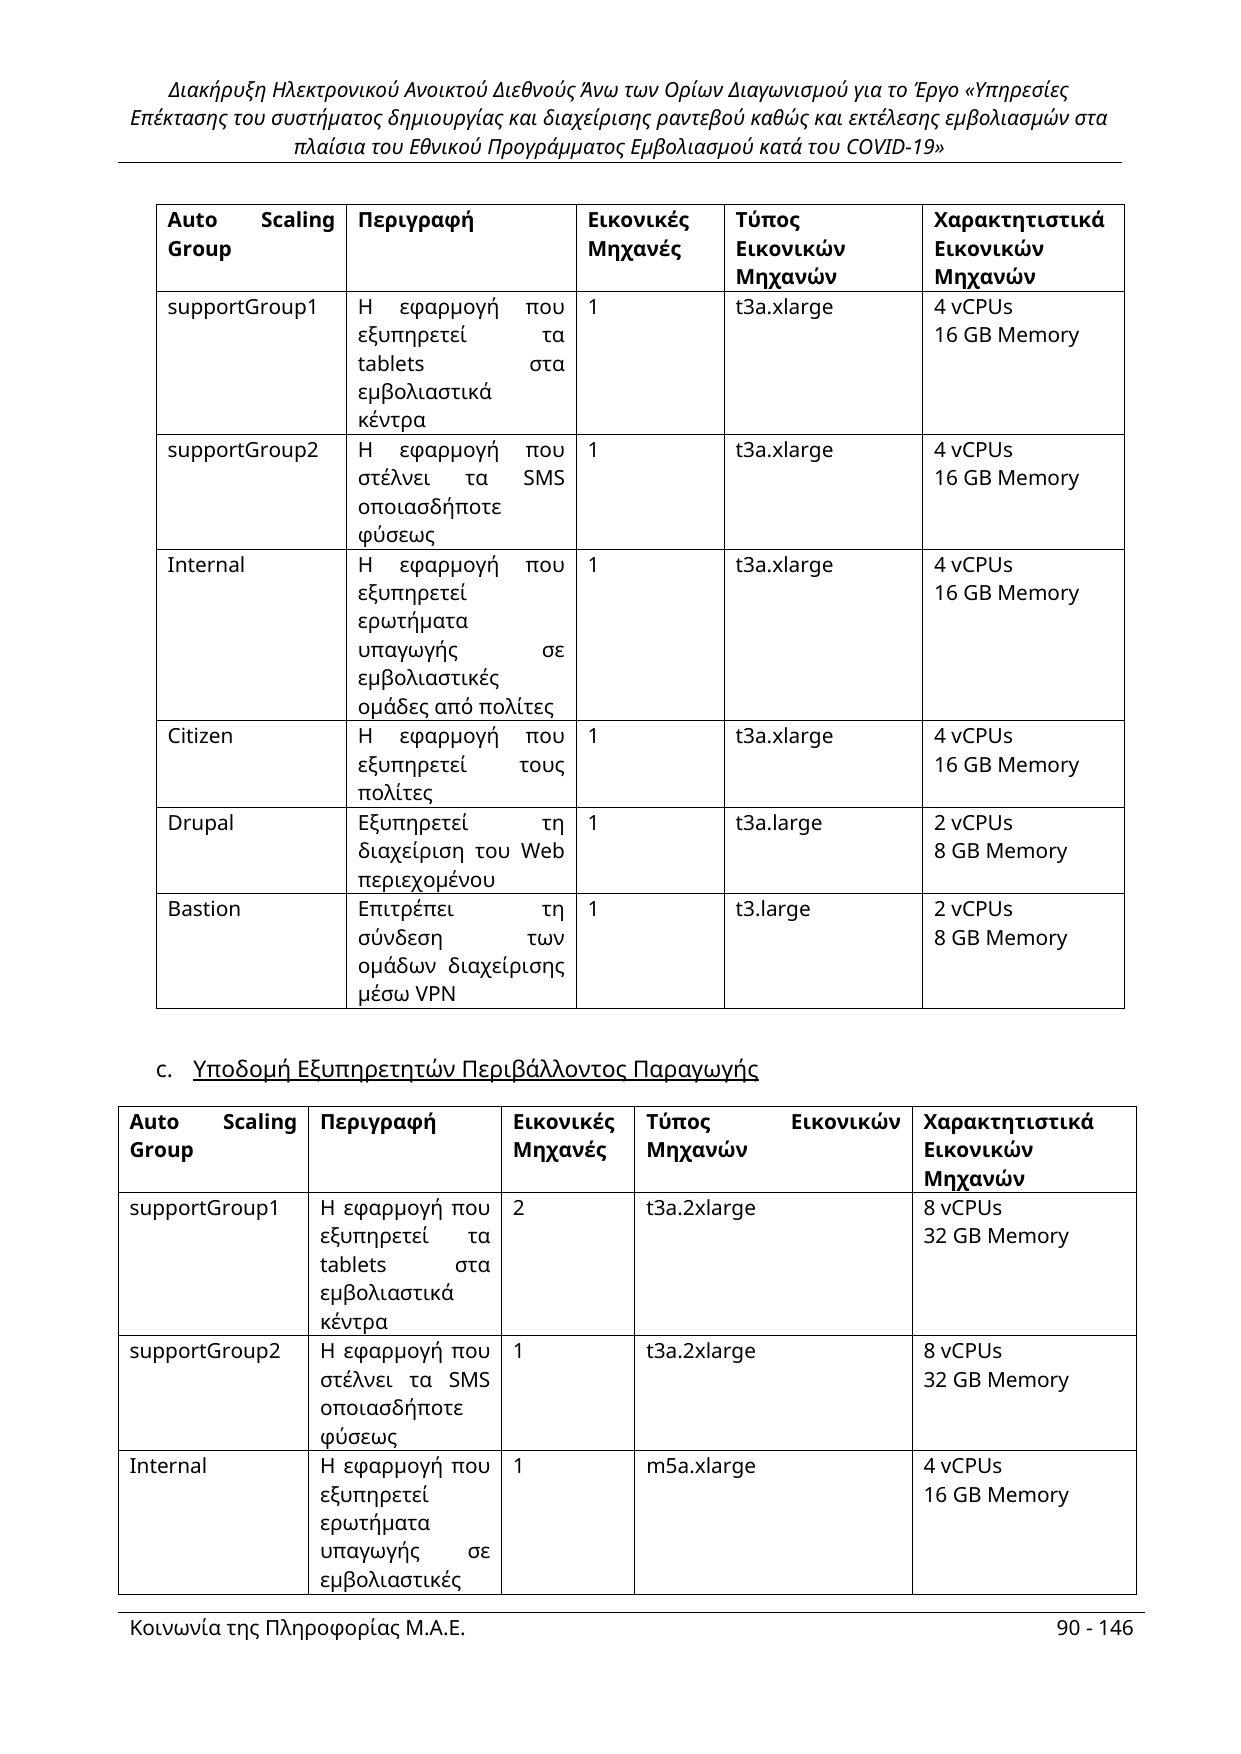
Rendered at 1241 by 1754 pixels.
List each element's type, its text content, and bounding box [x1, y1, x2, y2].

table_cell Η εφαρμογή που στέλνει τα SMS οποιασδήποτε φύσεως [309, 1336, 501, 1450]
table_cell t3a.2xlarge [635, 1193, 912, 1335]
table_cell Η εφαρμογή που εξυπηρετεί τα tablets στα εμβολιαστικά κέντρα [347, 292, 576, 434]
table_cell t3.large [725, 894, 922, 1008]
table_cell t3a.xlarge [725, 292, 922, 434]
table_header Auto Scaling Group [157, 205, 346, 291]
table_header Εικονικές Μηχανές [502, 1107, 634, 1192]
table_cell 2 vCPUs 8 GB Memory [923, 808, 1124, 893]
table_cell 1 [577, 894, 724, 1008]
subtitle Υποδομή Εξυπηρετητών Περιβάλλοντος Παραγωγής [156, 1053, 1122, 1084]
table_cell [913, 1451, 1136, 1593]
table_cell supportGroup1 [157, 292, 346, 434]
table_cell t3a.xlarge [725, 435, 922, 549]
table_cell supportGroup2 [119, 1336, 308, 1450]
table_cell t3a.2xlarge [635, 1336, 912, 1450]
table_cell Η εφαρμογή που εξυπηρετεί τους πολίτες [347, 721, 576, 807]
table_cell 1 [577, 721, 724, 807]
table_cell 4 vCPUs 16 GB Memory [923, 721, 1124, 807]
table_cell t3a.large [725, 808, 922, 893]
table_cell 1 [502, 1336, 634, 1450]
table_header Χαρακτητιστικά Εικονικών Μηχανών [913, 1107, 1136, 1192]
table_header Τύπος Εικονικών Μηχανών [635, 1107, 912, 1192]
table_header Τύπος Εικονικών Μηχανών [725, 205, 922, 291]
table_cell Επιτρέπει τη σύνδεση των ομάδων διαχείρισης μέσω VPN [347, 894, 576, 1008]
table_cell Internal [157, 550, 346, 720]
table_header Περιγραφή [309, 1107, 501, 1192]
table_header Περιγραφή [347, 205, 576, 291]
table_cell 8 vCPUs 32 GB Memory [913, 1193, 1136, 1335]
table_cell 1 [577, 550, 724, 720]
table_cell 4 vCPUs 16 GB Memory [923, 292, 1124, 434]
table_cell Citizen [157, 721, 346, 807]
table_cell Η εφαρμογή που στέλνει τα SMS οποιασδήποτε φύσεως [347, 435, 576, 549]
table_cell Drupal [157, 808, 346, 893]
table_cell 1 [577, 292, 724, 434]
table_cell supportGroup2 [157, 435, 346, 549]
table_cell 4 vCPUs 16 GB Memory [923, 550, 1124, 720]
table_cell Η εφαρμογή που εξυπηρετεί τα tablets στα εμβολιαστικά κέντρα [309, 1193, 501, 1335]
table_cell Bastion [157, 894, 346, 1008]
table_cell 8 vCPUs 32 GB Memory [913, 1336, 1136, 1450]
table_cell 4 vCPUs 16 GB Memory [923, 435, 1124, 549]
table_cell Η εφαρμογή που εξυπηρετεί ερωτήματα υπαγωγής σε εμβολιαστικές ομάδες από πολίτες [347, 550, 576, 720]
table_cell t3a.xlarge [725, 550, 922, 720]
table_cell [309, 1451, 501, 1593]
table_cell 2 vCPUs 8 GB Memory [923, 894, 1124, 1008]
table_cell 2 [502, 1193, 634, 1335]
table_cell supportGroup1 [119, 1193, 308, 1335]
table_cell 1 [577, 808, 724, 893]
table_header Εικονικές Μηχανές [577, 205, 724, 291]
table_cell Εξυπηρετεί τη διαχείριση του Web περιεχομένου [347, 808, 576, 893]
table_header Auto Scaling Group [119, 1107, 308, 1192]
table_cell 1 [502, 1451, 634, 1593]
table_cell m5a.xlarge [635, 1451, 912, 1593]
table_cell 1 [577, 435, 724, 549]
table_header Χαρακτητιστικά Εικονικών Μηχανών [923, 205, 1124, 291]
table_cell Internal [119, 1451, 308, 1593]
table_cell t3a.xlarge [725, 721, 922, 807]
